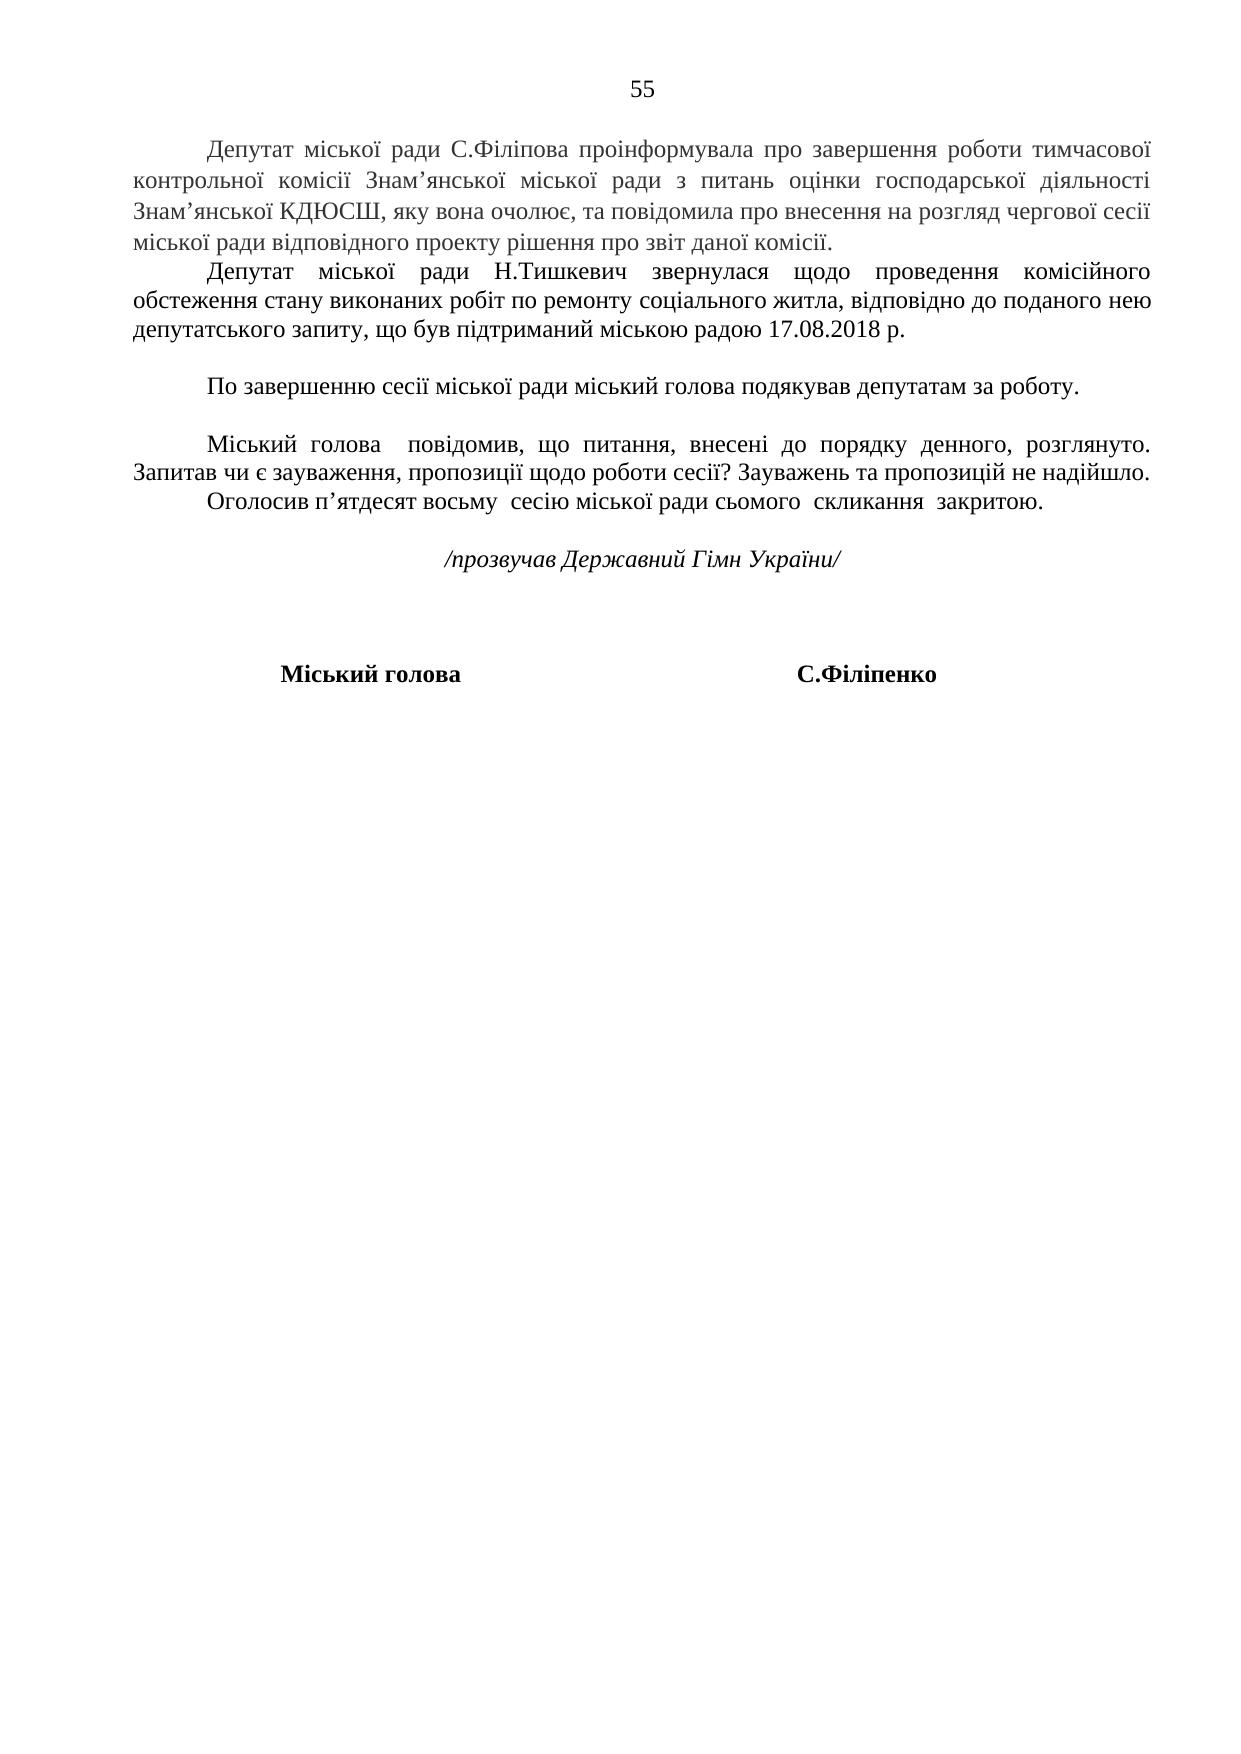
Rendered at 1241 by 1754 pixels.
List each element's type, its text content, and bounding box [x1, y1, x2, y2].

text По завершенню сесії міської ради міський голова подякував депутатам за роботу. [207, 342, 1152, 400]
text Депутат міської ради С.Філіпова проінформувала про завершення роботи тимчасової контрольної комісії Знам’янської міської ради з питань оцінки господарської діяльності Знам’янської КДЮСШ, яку вона очолює, та повідомила про внесення на розгляд чергової сесії міської ради відповідного проекту рішення про звіт даної комісії. [133, 131, 1152, 256]
text /прозвучав Державний Гімн України/ [133, 544, 1152, 572]
text Оголосив п’ятдесят восьму сесію міської ради сьомого скликання закритою. [133, 486, 1152, 515]
text Міський голова повідомив, що питання, внесені до порядку денного, розглянуто. Запитав чи є зауваження, пропозиції щодо роботи сесії? Зауважень та пропозицій не надійшло. [133, 429, 1152, 486]
text Міський голова С.Філіпенко [133, 659, 1152, 687]
text Депутат міської ради Н.Тишкевич звернулася щодо проведення комісійного обстеження стану виконаних робіт по ремонту соціального житла, відповідно до поданого нею депутатського запиту, що був підтриманий міською радою 17.08.2018 р. [133, 256, 1152, 342]
